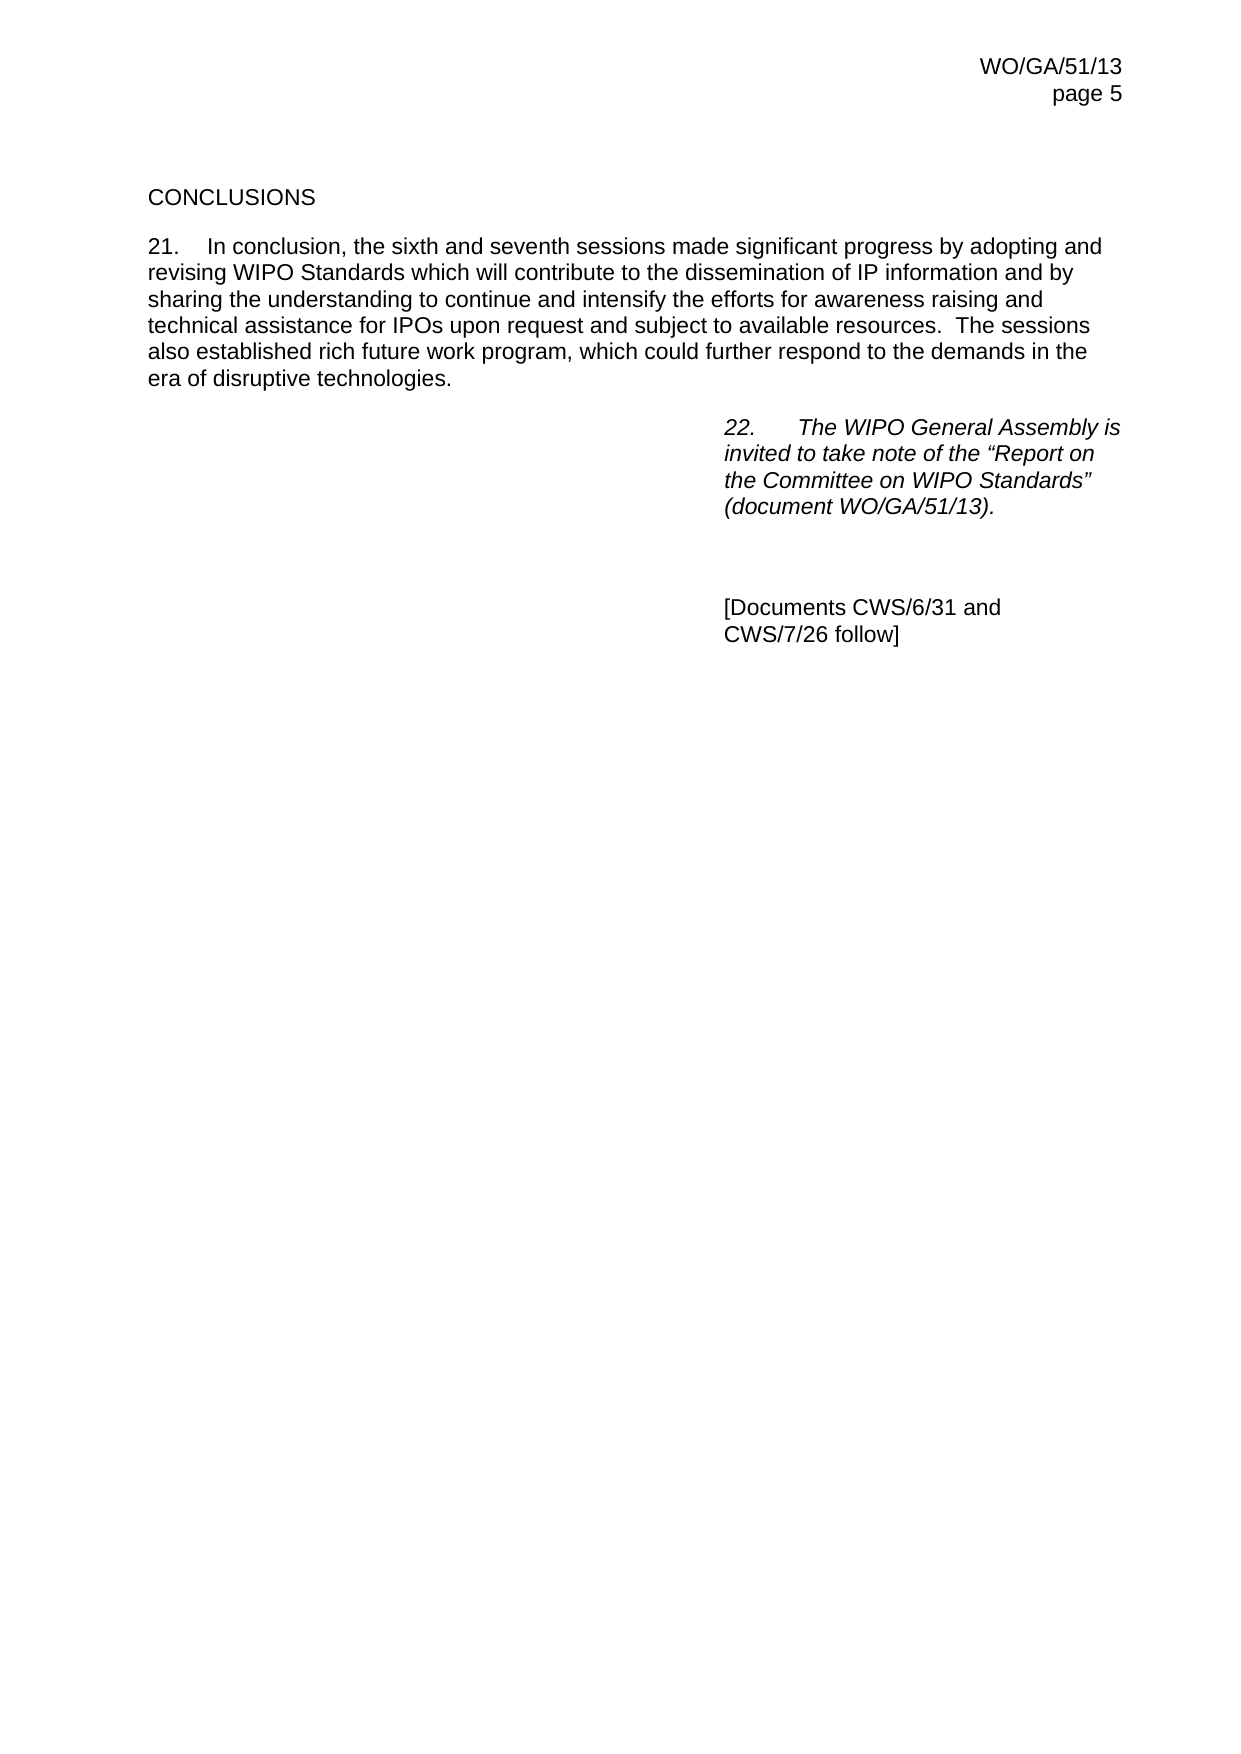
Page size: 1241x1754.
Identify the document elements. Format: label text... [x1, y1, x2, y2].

text In conclusion, the sixth and seventh sessions made significant progress by adopting and revising WIPO Standards which will contribute to the dissemination of IP information and by sharing the understanding to continue and intensify the efforts for awareness raising and technical assistance for IPOs upon request and subject to available resources. The sessions also established rich future work program, which could further respond to the demands in the era of disruptive technologies. [148, 233, 1122, 391]
subtitle Conclusions [148, 183, 1122, 210]
text [Documents CWS/6/31 and CWS/7/26 follow] [724, 594, 1122, 647]
text The WIPO General Assembly is invited to take note of the “Report on the Committee on WIPO Standards” (document WO/GA/51/13). [724, 414, 1122, 519]
